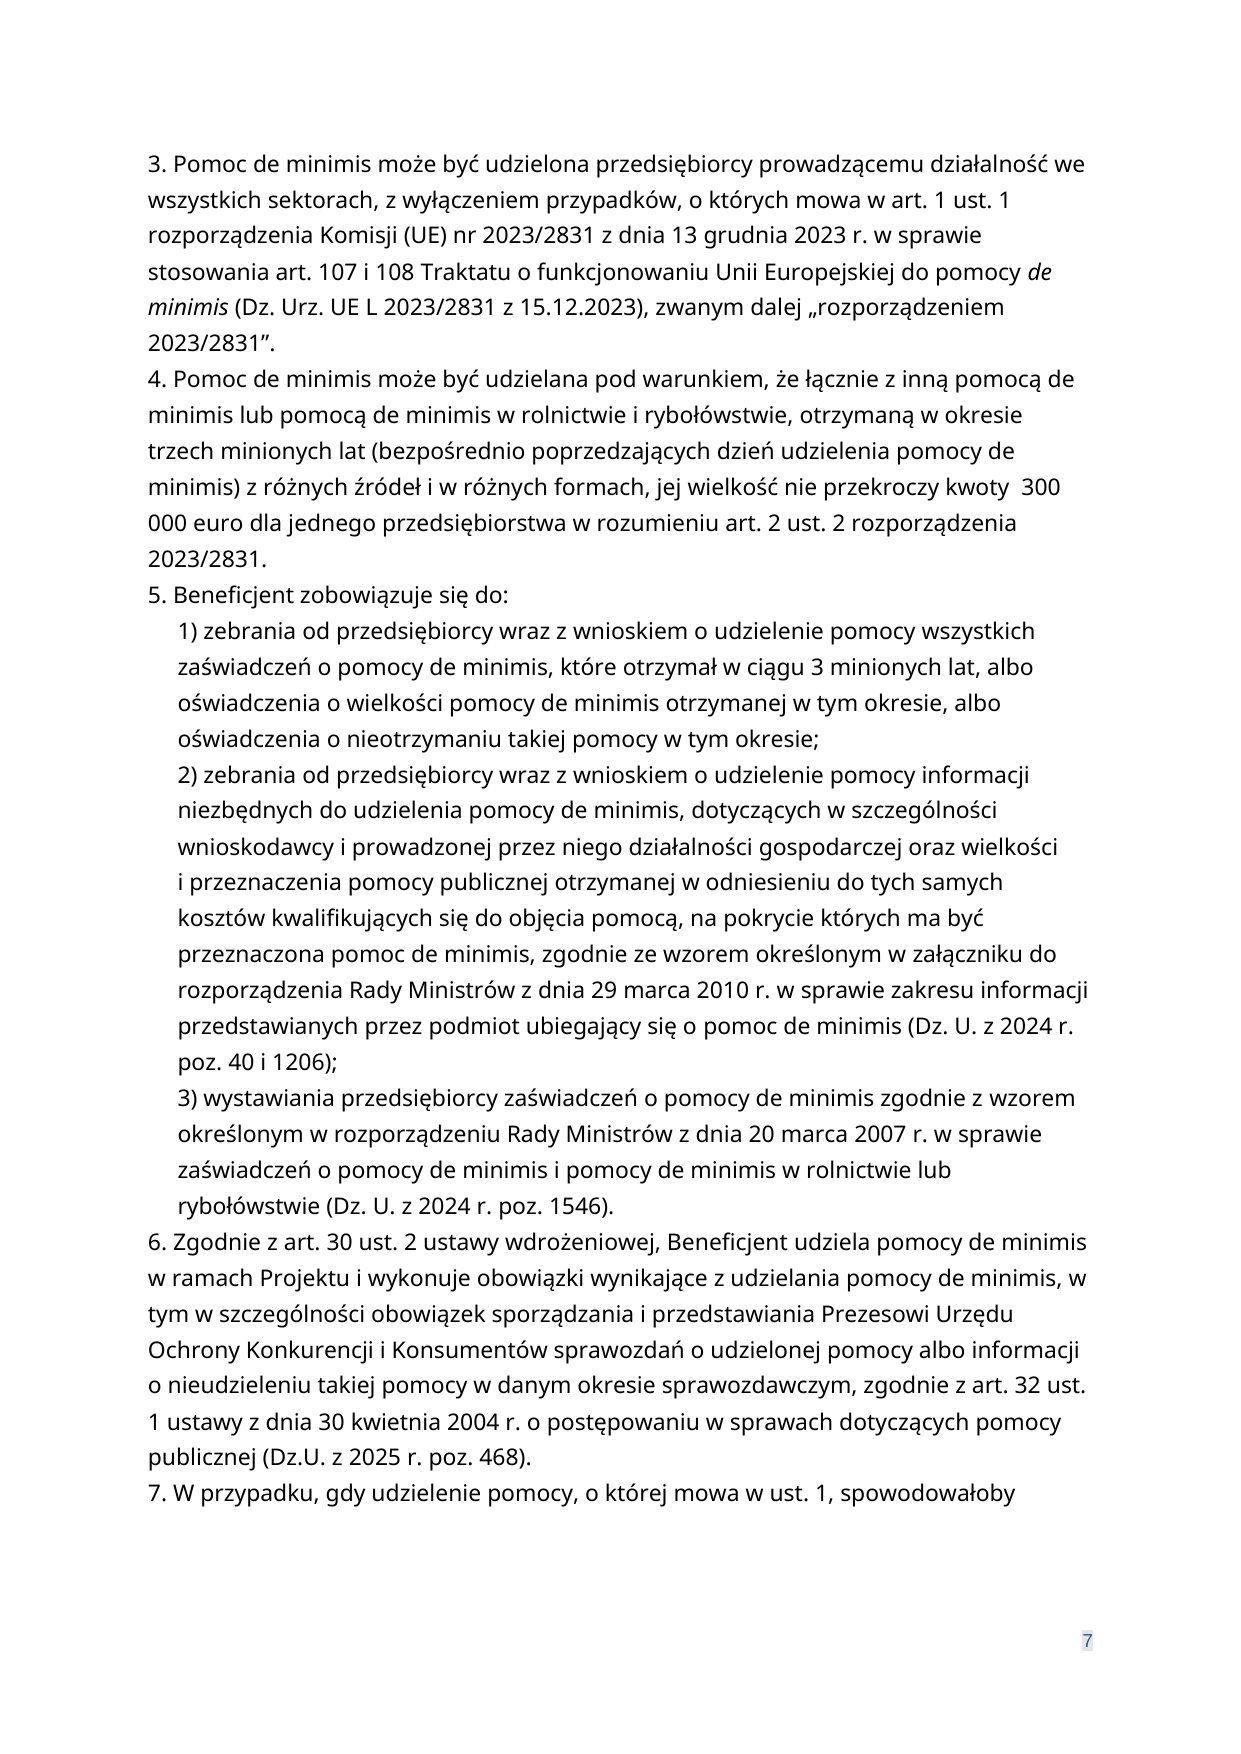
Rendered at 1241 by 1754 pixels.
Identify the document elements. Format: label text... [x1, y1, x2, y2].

text oświadczenia o wielkości pomocy de minimis otrzymanej w tym okresie, albo [177, 687, 1093, 718]
text 2) zebrania od przedsiębiorcy wraz z wnioskiem o udzielenie pomocy informacji [177, 758, 1093, 790]
text rozporządzenia Komisji (UE) nr 2023/2831 z dnia 13 grudnia 2023 r. w sprawie [148, 219, 1093, 251]
text 6. Zgodnie z art. 30 ust. 2 ustawy wdrożeniowej, Beneficjent udziela pomocy de minimis w ramach Projektu i wykonuje obowiązki wynikające z udzielania pomocy de minimis, w tym w szczególności obowiązek sporządzania i przedstawiania Prezesowi Urzędu Ochrony Konkurencji i Konsumentów sprawozdań o udzielonej pomocy albo informacji o nieudzieleniu takiej pomocy w danym okresie sprawozdawczym, zgodnie z art. 32 ust. 1 ustawy z dnia 30 kwietnia 2004 r. o postępowaniu w sprawach dotyczących pomocy publicznej (Dz.U. z 2025 r. poz. 468). [148, 1226, 1093, 1473]
text oświadczenia o nieotrzymaniu takiej pomocy w tym okresie; [177, 723, 1093, 754]
text stosowania art. 107 i 108 Traktatu o funkcjonowaniu Unii Europejskiej do pomocy de minimis (Dz. Urz. UE L 2023/2831 z 15.12.2023), zwanym dalej „rozporządzeniem 2023/2831”. [148, 255, 1093, 358]
text niezbędnych do udzielenia pomocy de minimis, dotyczących w szczególności [177, 794, 1093, 826]
text 3. Pomoc de minimis może być udzielona przedsiębiorcy prowadzącemu działalność we wszystkich sektorach, z wyłączeniem przypadków, o których mowa w art. 1 ust. 1 [148, 148, 1093, 215]
text zaświadczeń o pomocy de minimis, które otrzymał w ciągu 3 minionych lat, albo [177, 651, 1093, 682]
text 1) zebrania od przedsiębiorcy wraz z wnioskiem o udzielenie pomocy wszystkich [177, 615, 1093, 646]
text 5. Beneficjent zobowiązuje się do: [148, 579, 1093, 610]
text wnioskodawcy i prowadzonej przez niego działalności gospodarczej oraz wielkości i przeznaczenia pomocy publicznej otrzymanej w odniesieniu do tych samych kosztów kwalifikujących się do objęcia pomocą, na pokrycie których ma być przeznaczona pomoc de minimis, zgodnie ze wzorem określonym w załączniku do rozporządzenia Rady Ministrów z dnia 29 marca 2010 r. w sprawie zakresu informacji przedstawianych przez podmiot ubiegający się o pomoc de minimis (Dz. U. z 2024 r. poz. 40 i 1206); [177, 830, 1093, 1077]
text 4. Pomoc de minimis może być udzielana pod warunkiem, że łącznie z inną pomocą de minimis lub pomocą de minimis w rolnictwie i rybołówstwie, otrzymaną w okresie trzech minionych lat (bezpośrednio poprzedzających dzień udzielenia pomocy de minimis) z różnych źródeł i w różnych formach, jej wielkość nie przekroczy kwoty 300 000 euro dla jednego przedsiębiorstwa w rozumieniu art. 2 ust. 2 rozporządzenia 2023/2831. [148, 363, 1093, 574]
text 7. W przypadku, gdy udzielenie pomocy, o której mowa w ust. 1, spowodowałoby [148, 1477, 1093, 1508]
text 3) wystawiania przedsiębiorcy zaświadczeń o pomocy de minimis zgodnie z wzorem określonym w rozporządzeniu Rady Ministrów z dnia 20 marca 2007 r. w sprawie zaświadczeń o pomocy de minimis i pomocy de minimis w rolnictwie lub rybołówstwie (Dz. U. z 2024 r. poz. 1546). [177, 1082, 1093, 1221]
